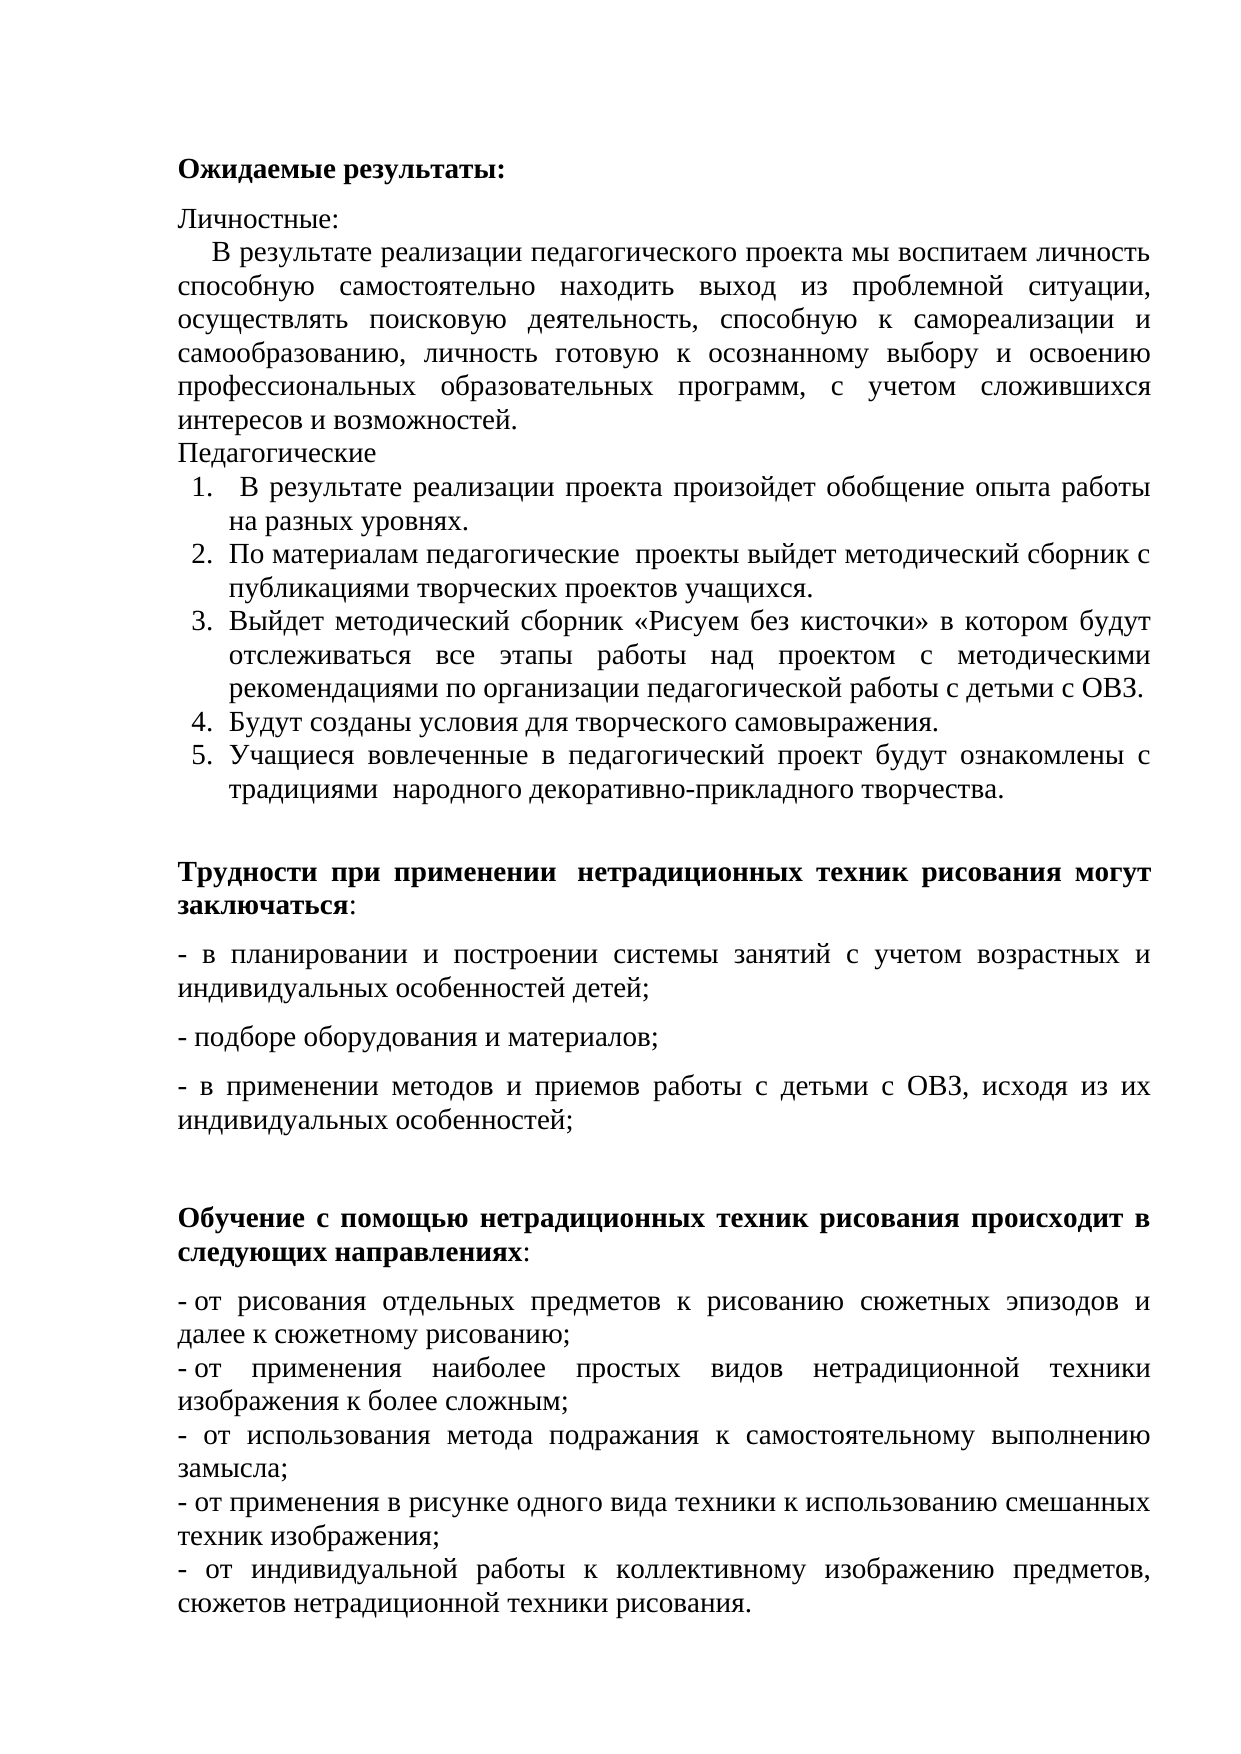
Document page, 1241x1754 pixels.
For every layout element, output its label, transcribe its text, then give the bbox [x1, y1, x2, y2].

text - от рисования отдельных предметов к рисованию сюжетных эпизодов и далее к сюжетному рисованию; [177, 1283, 1152, 1350]
text Ожидаемые результаты: [177, 118, 1152, 185]
list По материалам педагогические проекты выйдет методический сборник с публикациями творческих проектов учащихся. [191, 536, 1152, 603]
text - в применении методов и приемов работы с детьми с ОВЗ, исходя из их индивидуальных особенностей; [177, 1068, 1152, 1135]
list Выйдет методический сборник «Рисуем без кисточки» в котором будут отслеживаться все этапы работы над проектом с методическими рекомендациями по организации педагогической работы с детьми с ОВЗ. [191, 603, 1152, 704]
text - от применения наиболее простых видов нетрадиционной техники изображения к более сложным; [177, 1350, 1152, 1417]
text Обучение с помощью нетрадиционных техник рисования происходит в следующих направлениях: [177, 1200, 1152, 1267]
text Трудности при применении нетрадиционных техник рисования могут заключаться: [177, 854, 1152, 921]
text В результате реализации педагогического проекта мы воспитаем личность способную самостоятельно находить выход из проблемной ситуации, осуществлять поисковую деятельность, способную к самореализации и самообразованию, личность готовую к осознанному выбору и освоению профессиональных образовательных программ, с учетом сложившихся интересов и возможностей. [177, 234, 1152, 436]
text - подборе оборудования и материалов; [177, 1019, 1152, 1053]
text - от использования метода подражания к самостоятельному выполнению замысла; [177, 1417, 1152, 1484]
list В результате реализации проекта произойдет обобщение опыта работы на разных уровнях. [191, 469, 1152, 536]
text - в планировании и построении системы занятий с учетом возрастных и индивидуальных особенностей детей; [177, 936, 1152, 1003]
text - от применения в рисунке одного вида техники к использованию смешанных техник изображения; [177, 1484, 1152, 1551]
list Учащиеся вовлеченные в педагогический проект будут ознакомлены с традициями народного декоративно-прикладного творчества. [191, 737, 1152, 804]
text Личностные: [177, 201, 1152, 234]
text Педагогические [177, 436, 1152, 469]
list Будут созданы условия для творческого самовыражения. [191, 704, 1152, 737]
text - от индивидуальной работы к коллективному изображению предметов, сюжетов нетрадиционной техники рисования. [177, 1551, 1152, 1618]
